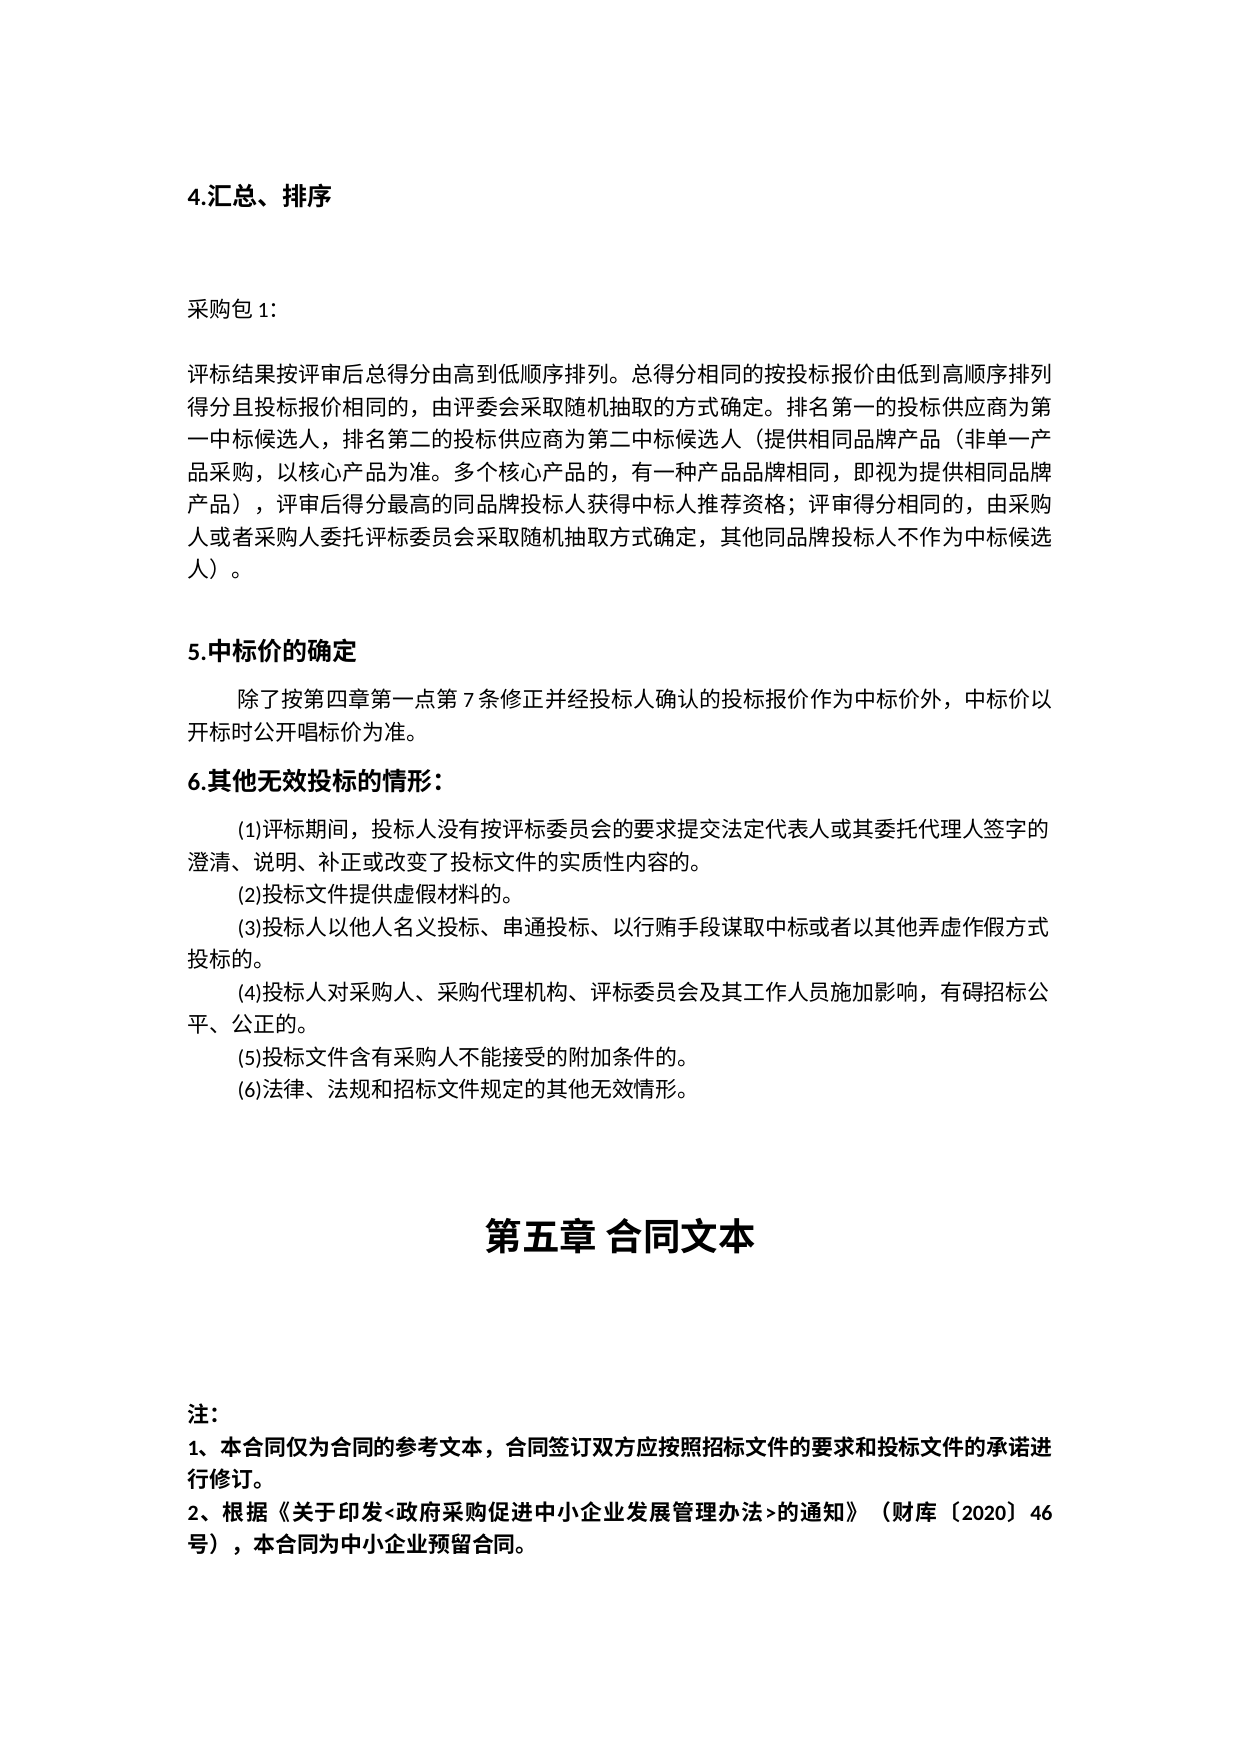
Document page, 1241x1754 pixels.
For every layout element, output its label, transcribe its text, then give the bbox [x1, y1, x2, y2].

text 5.中标价的确定 [187, 617, 1053, 682]
text (6)法律、法规和招标文件规定的其他无效情形。 [187, 1072, 1053, 1104]
text 4.汇总、排序 [187, 162, 1053, 227]
text (2)投标文件提供虚假材料的。 [187, 877, 1053, 909]
text (1)评标期间，投标人没有按评标委员会的要求提交法定代表人或其委托代理人签字的澄清、说明、补正或改变了投标文件的实质性内容的。 [187, 812, 1053, 877]
text 6.其他无效投标的情形： [187, 747, 1053, 812]
text 1、本合同仅为合同的参考文本，合同签订双方应按照招标文件的要求和投标文件的承诺进行修订。 [187, 1429, 1053, 1494]
text 除了按第四章第一点第7条修正并经投标人确认的投标报价作为中标价外，中标价以开标时公开唱标价为准。 [187, 682, 1053, 747]
text 采购包1： [187, 292, 1053, 324]
text 评标结果按评审后总得分由高到低顺序排列。总得分相同的按投标报价由低到高顺序排列。得分且投标报价相同的，由评委会采取随机抽取的方式确定。排名第一的投标供应商为第一中标候选人，排名第二的投标供应商为第二中标候选人（提供相同品牌产品（非单一产品采购，以核心产品为准。多个核心产品的，有一种产品品牌相同，即视为提供相同品牌产品），评审后得分最高的同品牌投标人获得中标人推荐资格；评审得分相同的，由采购人或者采购人委托评标委员会采取随机抽取方式确定，其他同品牌投标人不作为中标候选人）。 [187, 357, 1053, 584]
text 第五章 合同文本 [187, 1202, 1053, 1267]
text 注： [187, 1397, 1053, 1429]
text (5)投标文件含有采购人不能接受的附加条件的。 [187, 1039, 1053, 1072]
text (4)投标人对采购人、采购代理机构、评标委员会及其工作人员施加影响，有碍招标公平、公正的。 [187, 974, 1053, 1039]
text 2、根据《关于印发<政府采购促进中小企业发展管理办法>的通知》（财库〔2020〕46号），本合同为中小企业预留合同。 [187, 1494, 1053, 1559]
text (3)投标人以他人名义投标、串通投标、以行贿手段谋取中标或者以其他弄虚作假方式投标的。 [187, 909, 1053, 974]
